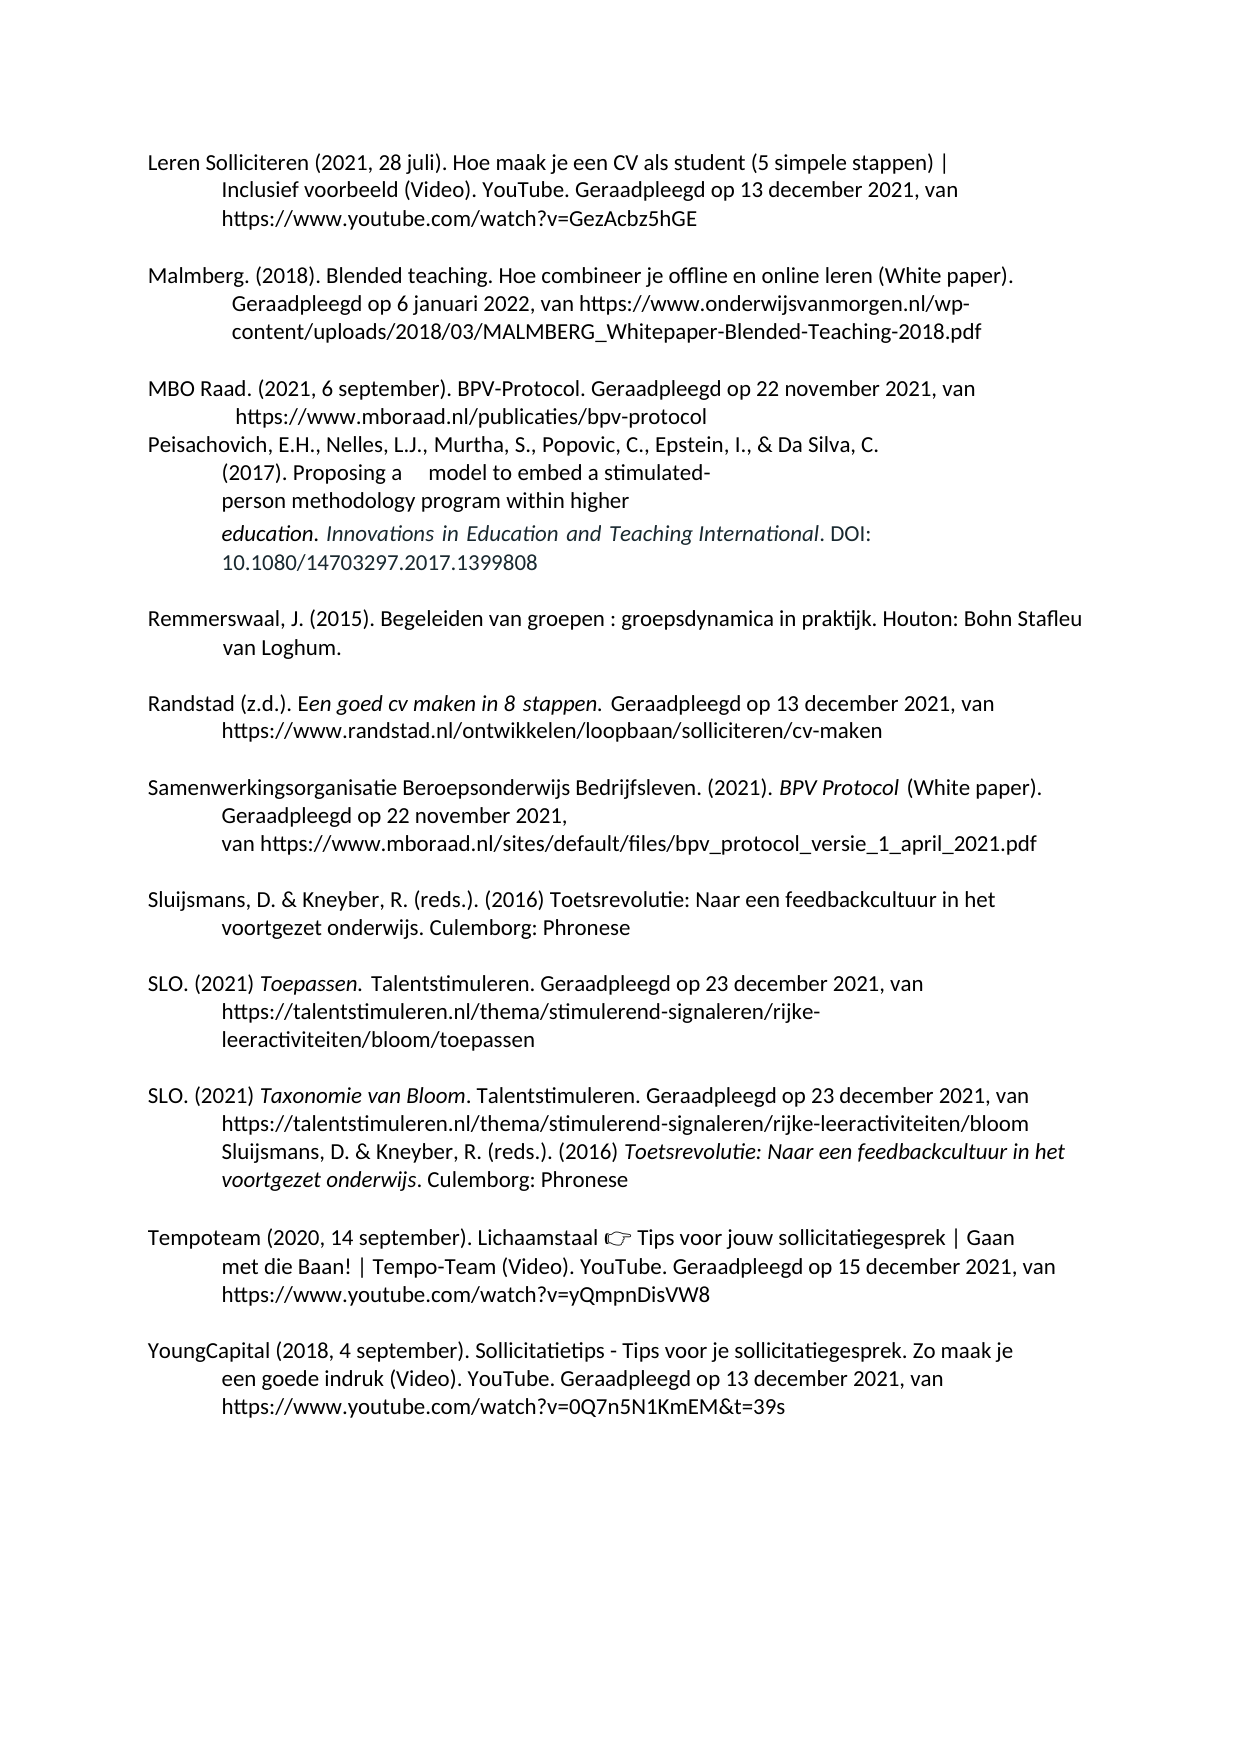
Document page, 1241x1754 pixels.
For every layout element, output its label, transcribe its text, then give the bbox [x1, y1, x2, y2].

text https://www.randstad.nl/ontwikkelen/loopbaan/solliciteren/cv-maken [148, 717, 1093, 745]
text https://talentstimuleren.nl/thema/stimulerend-signaleren/rijke-leeractiviteiten/bloom [148, 1109, 1093, 1137]
text Sluijsmans, D. & Kneyber, R. (reds.). (2016) Toetsrevolutie: Naar een feedbackcultuur in het voortgezet onderwijs. Culemborg: Phronese [221, 1137, 1093, 1193]
text voortgezet onderwijs. Culemborg: Phronese [148, 913, 1093, 941]
text Leren Solliciteren (2021, 28 juli). Hoe maak je een CV als student (5 simpele stappen) | Inclusief voorbeeld (Video). YouTube. Geraadpleegd op 13 december 2021, van https://www.youtube.com/watch?v=GezAcbz5hGE [148, 148, 1093, 232]
text Malmberg. (2018). Blended teaching. Hoe combineer je offline en online leren (White paper). Geraadpleegd op 6 januari 2022, van https://www.onderwijsvanmorgen.nl/wp- content/uploads/2018/03/MALMBERG_Whitepaper-Blended-Teaching-2018.pdf [148, 261, 1093, 345]
text Peisachovich, E.H., Nelles, L.J., Murtha, S., Popovic, C., Epstein, I., & Da Silva, C. [148, 430, 1093, 458]
text https://www.youtube.com/watch?v=yQmpnDisVW8 [148, 1280, 1093, 1308]
text Sluijsmans, D. & Kneyber, R. (reds.). (2016) Toetsrevolutie: Naar een feedbackcultuur in het [148, 885, 1093, 913]
text met die Baan! | Tempo-Team (Video). YouTube. Geraadpleegd op 15 december 2021, van [148, 1252, 1093, 1280]
text https://talentstimuleren.nl/thema/stimulerend-signaleren/rijke- leeractiviteiten/bloom/toepassen [148, 997, 1093, 1053]
text SLO. (2021) Toepassen. Talentstimuleren. Geraadpleegd op 23 december 2021, van [148, 969, 1093, 997]
text Remmerswaal, J. (2015). Begeleiden van groepen : groepsdynamica in praktijk. Houton: Bohn Stafleu van Loghum. [148, 604, 1093, 661]
text YoungCapital (2018, 4 september). Sollicitatietips - Tips voor je sollicitatiegesprek. Zo maak je [148, 1336, 1093, 1364]
text SLO. (2021) Taxonomie van Bloom. Talentstimuleren. Geraadpleegd op 23 december 2021, van [148, 1081, 1093, 1109]
text Geraadpleegd op 22 november 2021, van https://www.mboraad.nl/sites/default/files/bpv_protocol_versie_1_april_2021.pdf [221, 801, 1093, 857]
text Samenwerkingsorganisatie Beroepsonderwijs Bedrijfsleven. (2021). BPV Protocol (White paper). [148, 773, 1093, 801]
text MBO Raad. (2021, 6 september). BPV-Protocol. Geraadpleegd op 22 november 2021, van https://www.mboraad.nl/publicaties/bpv-protocol [148, 374, 1093, 430]
text een goede indruk (Video). YouTube. Geraadpleegd op 13 december 2021, van https://www.youtube.com/watch?v=0Q7n5N1KmEM&t=39s [221, 1364, 1093, 1420]
text Tempoteam (2020, 14 september). Lichaamstaal 👉 Tips voor jouw sollicitatiegesprek | Gaan [148, 1221, 1093, 1252]
text Randstad (z.d.). Een goed cv maken in 8 stappen. Geraadpleegd op 13 december 2021, van [148, 689, 1093, 717]
text (2017). Proposing a model to embed a stimulated-person methodology program within higher education. Innovations in Education and Teaching International. DOI: 10.1080/14703297.2017.1399808 [221, 458, 1093, 577]
